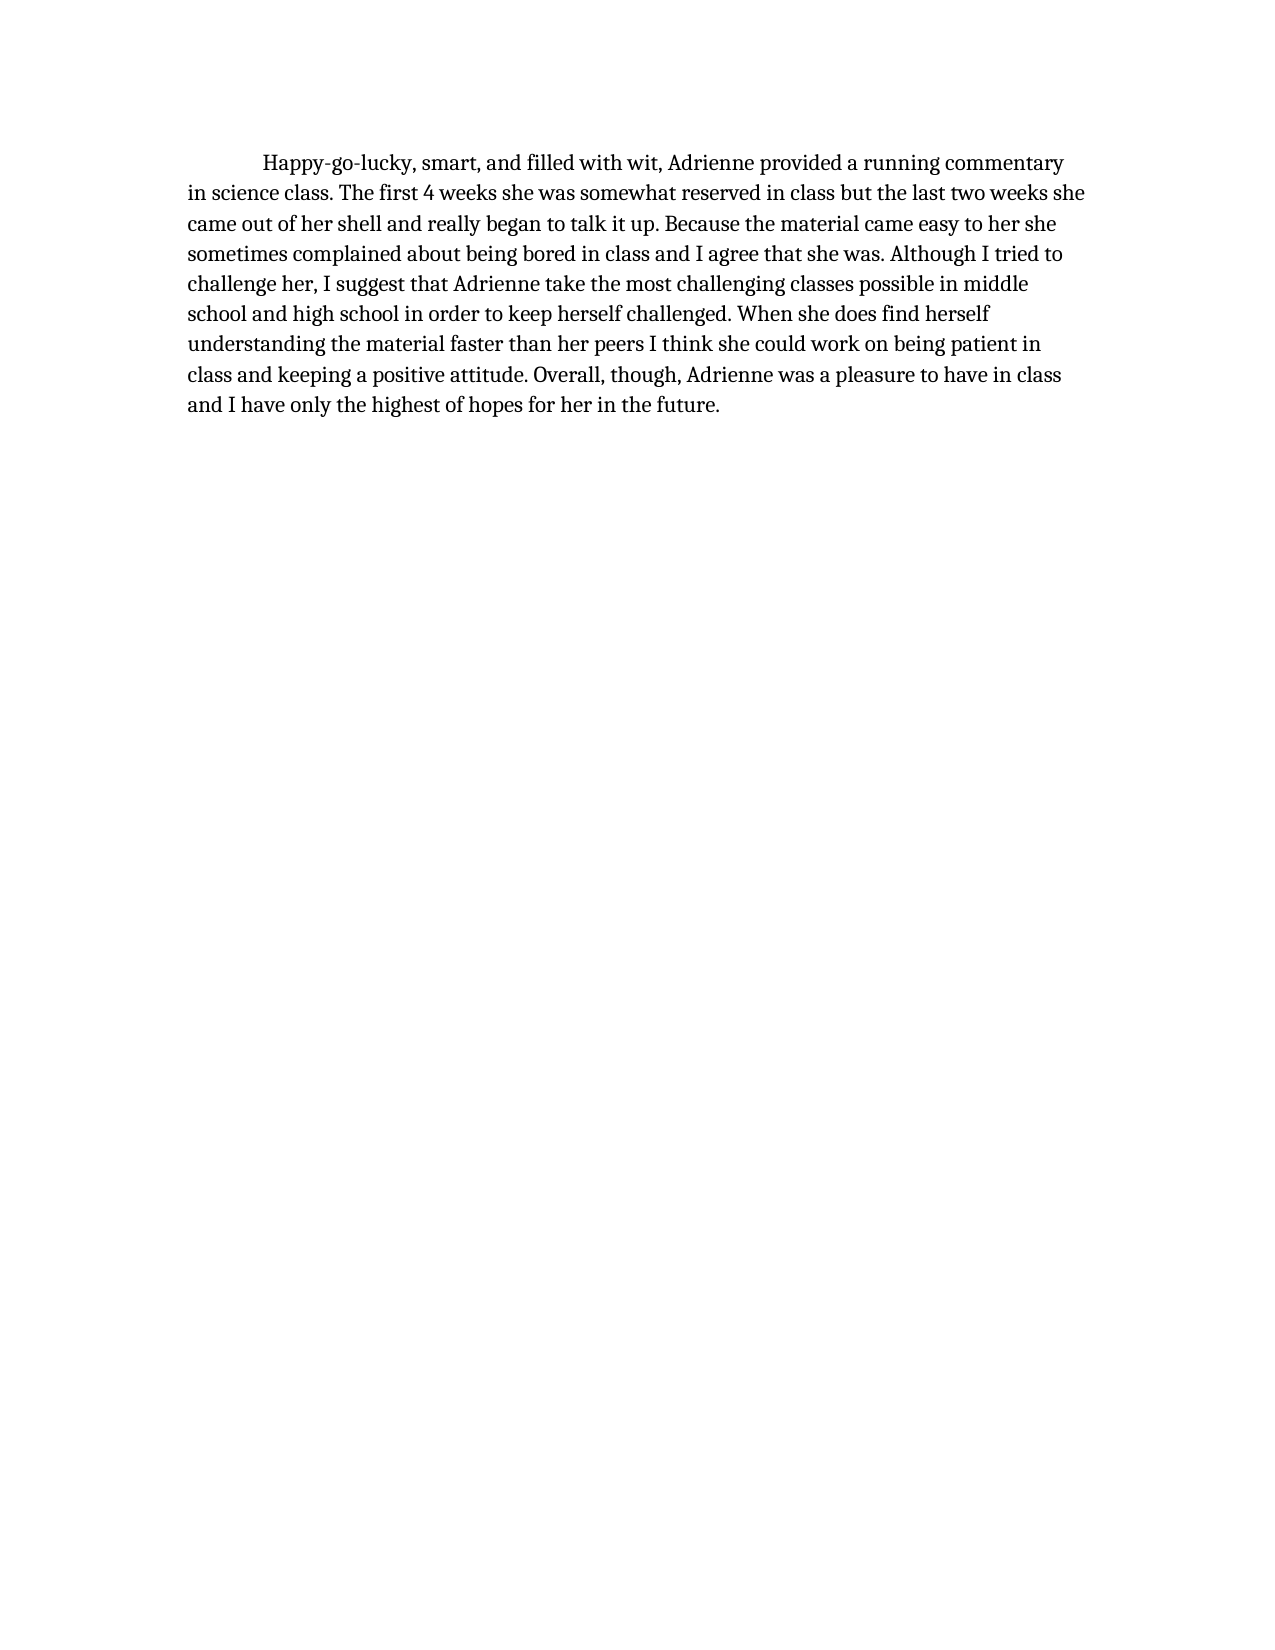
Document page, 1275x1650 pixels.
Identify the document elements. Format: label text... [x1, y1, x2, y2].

text Happy-go-lucky, smart, and filled with wit, Adrienne provided a running commentary in science class. The first 4 weeks she was somewhat reserved in class but the last two weeks she came out of her shell and really began to talk it up. Because the material came easy to her she sometimes complained about being bored in class and I agree that she was. Although I tried to challenge her, I suggest that Adrienne take the most challenging classes possible in middle school and high school in order to keep herself challenged. When she does find herself understanding the material faster than her peers I think she could work on being patient in class and keeping a positive attitude. Overall, though, Adrienne was a pleasure to have in class and I have only the highest of hopes for her in the future. [187, 150, 1087, 418]
